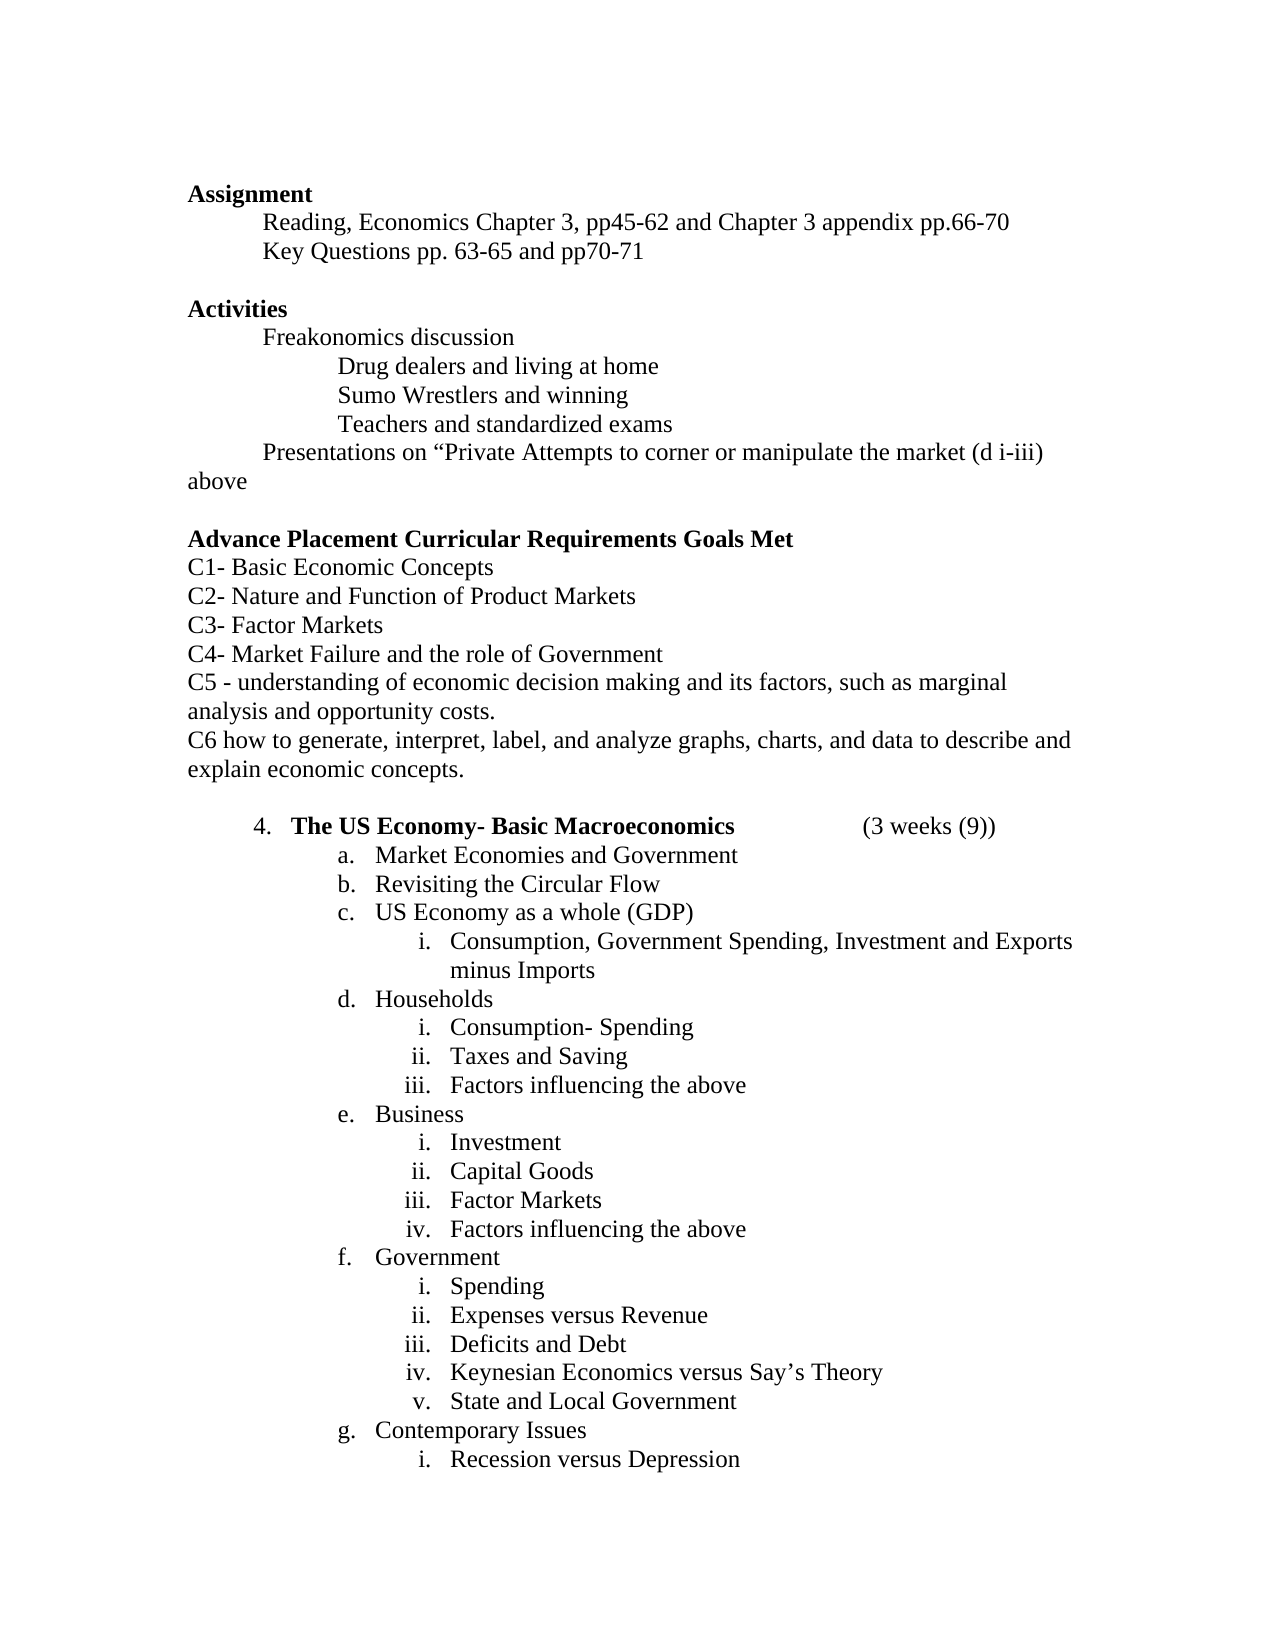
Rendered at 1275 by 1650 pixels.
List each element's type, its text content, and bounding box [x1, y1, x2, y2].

list Market Economies and Government [337, 840, 1087, 869]
text Activities [187, 294, 1087, 322]
text C5 - understanding of economic decision making and its factors, such as marginal analysis and opportunity costs. [187, 667, 1087, 725]
text Assignment [187, 179, 1087, 207]
list Contemporary Issues [337, 1415, 1087, 1444]
text Key Questions pp. 63-65 and pp70-71 [187, 236, 1087, 265]
list Factors influencing the above [431, 1214, 1087, 1242]
list Expenses versus Revenue [431, 1300, 1087, 1329]
list US Economy as a whole (GDP) [337, 897, 1087, 926]
list Households [337, 984, 1087, 1012]
text C3- Factor Markets [187, 610, 1087, 639]
list Taxes and Saving [431, 1041, 1087, 1070]
text Reading, Economics Chapter 3, pp45-62 and Chapter 3 appendix pp.66-70 [187, 207, 1087, 236]
list Factors influencing the above [431, 1070, 1087, 1099]
text Sumo Wrestlers and winning [262, 380, 1087, 409]
text Drug dealers and living at home [262, 351, 1087, 380]
list Investment [431, 1127, 1087, 1156]
list Business [337, 1099, 1087, 1127]
text C2- Nature and Function of Product Markets [187, 581, 1087, 610]
text C4- Market Failure and the role of Government [187, 639, 1087, 667]
list Government [337, 1242, 1087, 1271]
list State and Local Government [431, 1386, 1087, 1415]
text C1- Basic Economic Concepts [187, 552, 1087, 581]
list Deficits and Debt [431, 1329, 1087, 1357]
list Consumption, Government Spending, Investment and Exports minus Imports [431, 926, 1087, 984]
list Capital Goods [431, 1156, 1087, 1185]
text C6 how to generate, interpret, label, and analyze graphs, charts, and data to describe and explain economic concepts. [187, 725, 1087, 782]
list Spending [431, 1271, 1087, 1300]
text Teachers and standardized exams [262, 409, 1087, 437]
text Advance Placement Curricular Requirements Goals Met [187, 524, 1087, 552]
list Revisiting the Circular Flow [337, 869, 1087, 897]
list Consumption- Spending [431, 1012, 1087, 1041]
list Keynesian Economics versus Say’s Theory [431, 1357, 1087, 1386]
list The US Economy- Basic Macroeconomics (3 weeks (9)) [253, 811, 1087, 840]
text Freakonomics discussion [187, 322, 1087, 351]
text Presentations on “Private Attempts to corner or manipulate the market (d i-iii) above [187, 437, 1087, 495]
list Recession versus Depression [431, 1444, 1087, 1472]
list Factor Markets [431, 1185, 1087, 1214]
